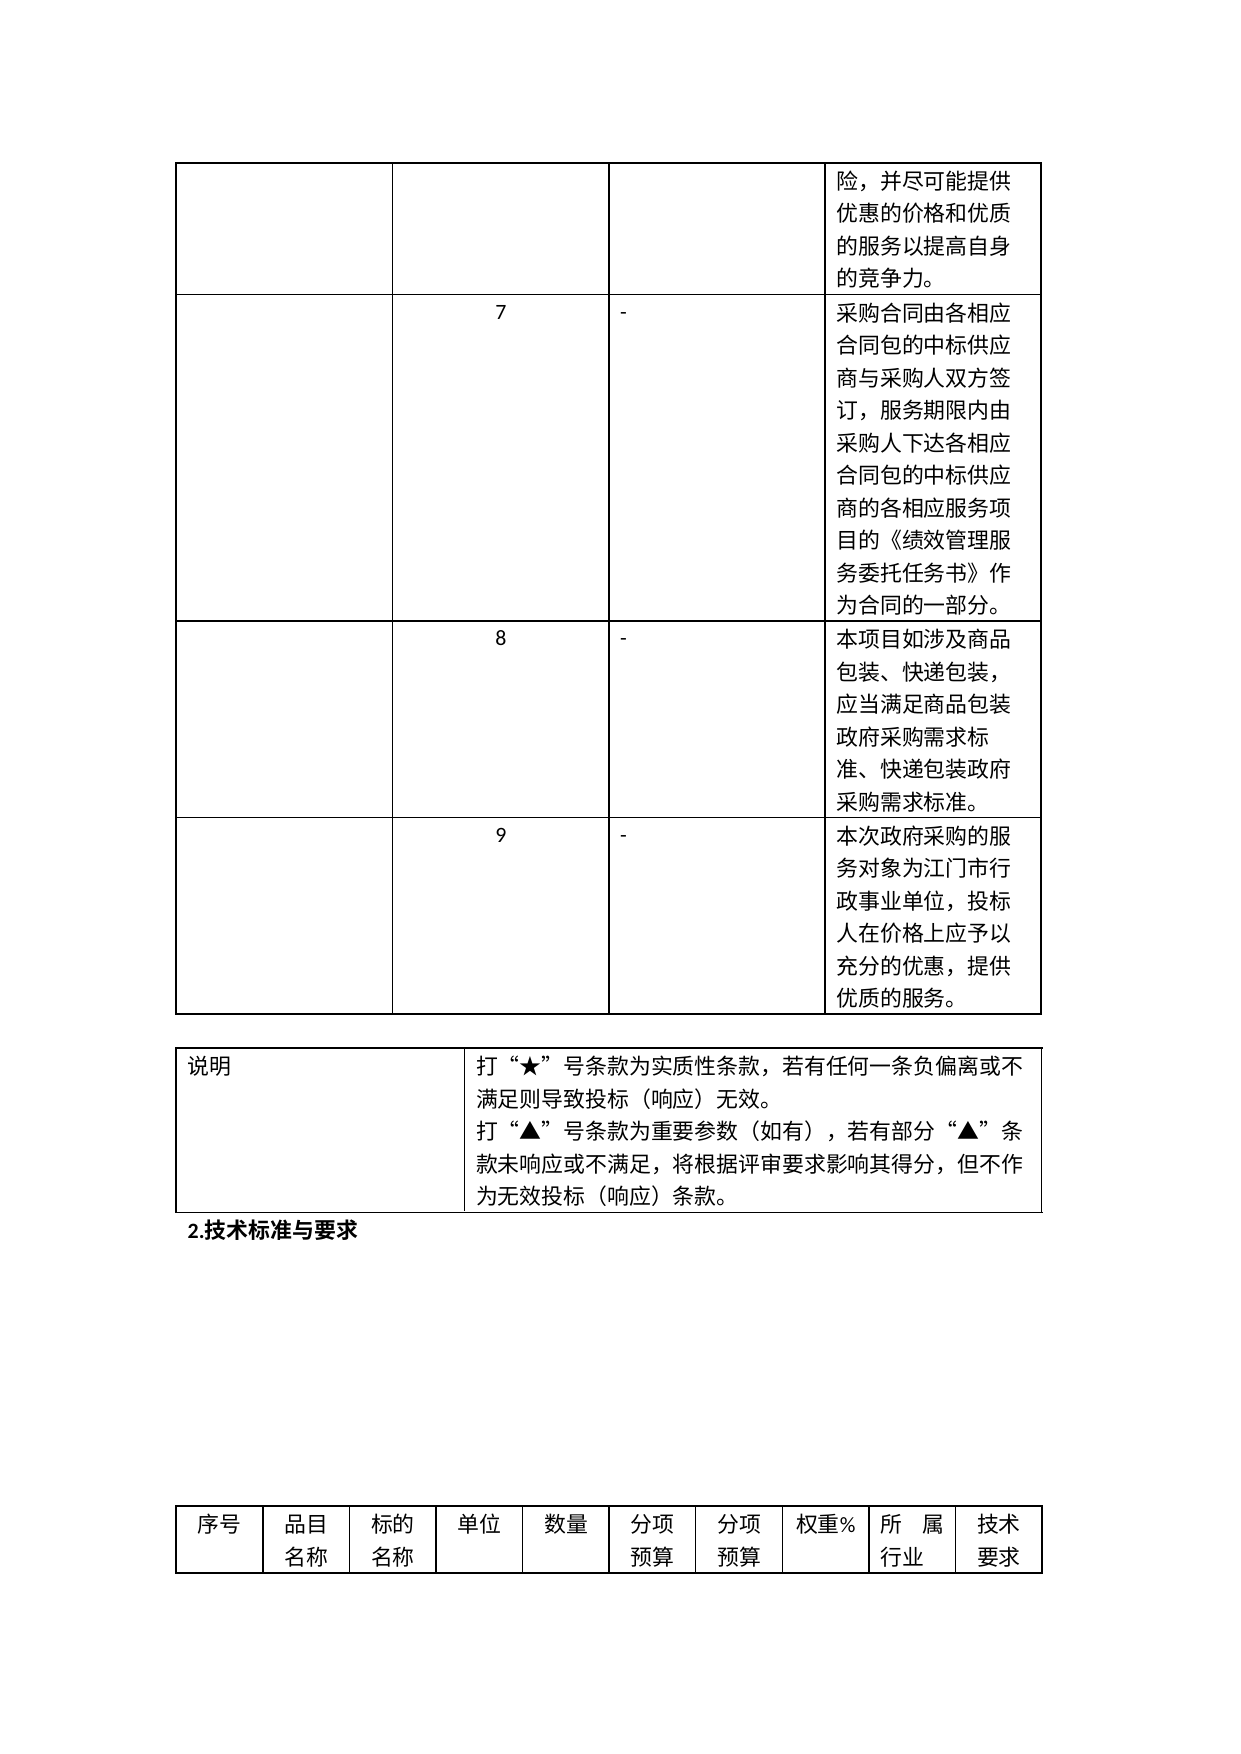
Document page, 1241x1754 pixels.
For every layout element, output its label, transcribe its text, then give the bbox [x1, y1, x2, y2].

table_cell - [610, 295, 824, 620]
table_cell [177, 295, 392, 620]
table_header 标的名称 [350, 1507, 435, 1572]
table_header 技术要求 [956, 1507, 1041, 1572]
table_cell [177, 164, 392, 293]
table_header 分项预算单价（元） [610, 1507, 695, 1572]
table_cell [826, 164, 1040, 293]
table_header 品目名称 [264, 1507, 349, 1572]
table_cell 本项目如涉及商品包装、快递包装，应当满足商品包装政府采购需求标准、快递包装政府采购需求标准。 [826, 622, 1040, 817]
table_cell 6 [393, 164, 608, 293]
table_header 单位 [437, 1507, 522, 1572]
table_cell - [610, 622, 824, 817]
table_cell [177, 622, 392, 817]
table_cell 本次政府采购的服务对象为江门市行政事业单位，投标人在价格上应予以充分的优惠，提供优质的服务。 [826, 818, 1040, 1013]
table_cell 7 [393, 295, 608, 620]
table_cell 采购合同由各相应合同包的中标供应商与采购人双方签订，服务期限内由采购人下达各相应合同包的中标供应商的各相应服务项目的《绩效管理服务委托任务书》作为合同的一部分。 [826, 295, 1040, 620]
table_header 分项预算总价（元） [696, 1507, 782, 1572]
table_header 数量 [523, 1507, 608, 1572]
table_cell - [610, 164, 824, 293]
table_header 权重% [783, 1507, 868, 1572]
text 2.技术标准与要求 [187, 1213, 1053, 1245]
table_header 打“★”号条款为实质性条款，若有任何一条负偏离或不满足则导致投标（响应）无效。 打“▲”号条款为重要参数（如有），若有部分“▲”条款未响应或不满足，将根据评审要求影响其得分，但不作为无效投标（响应）条款。 [465, 1049, 1041, 1211]
table_cell 9 [393, 818, 608, 1013]
table_header 所属行业 [870, 1507, 955, 1572]
table_header 序号 [177, 1507, 262, 1572]
table_cell 8 [393, 622, 608, 817]
table_header 说明 [177, 1049, 464, 1211]
table_cell - [610, 818, 824, 1013]
table_cell [177, 818, 392, 1013]
